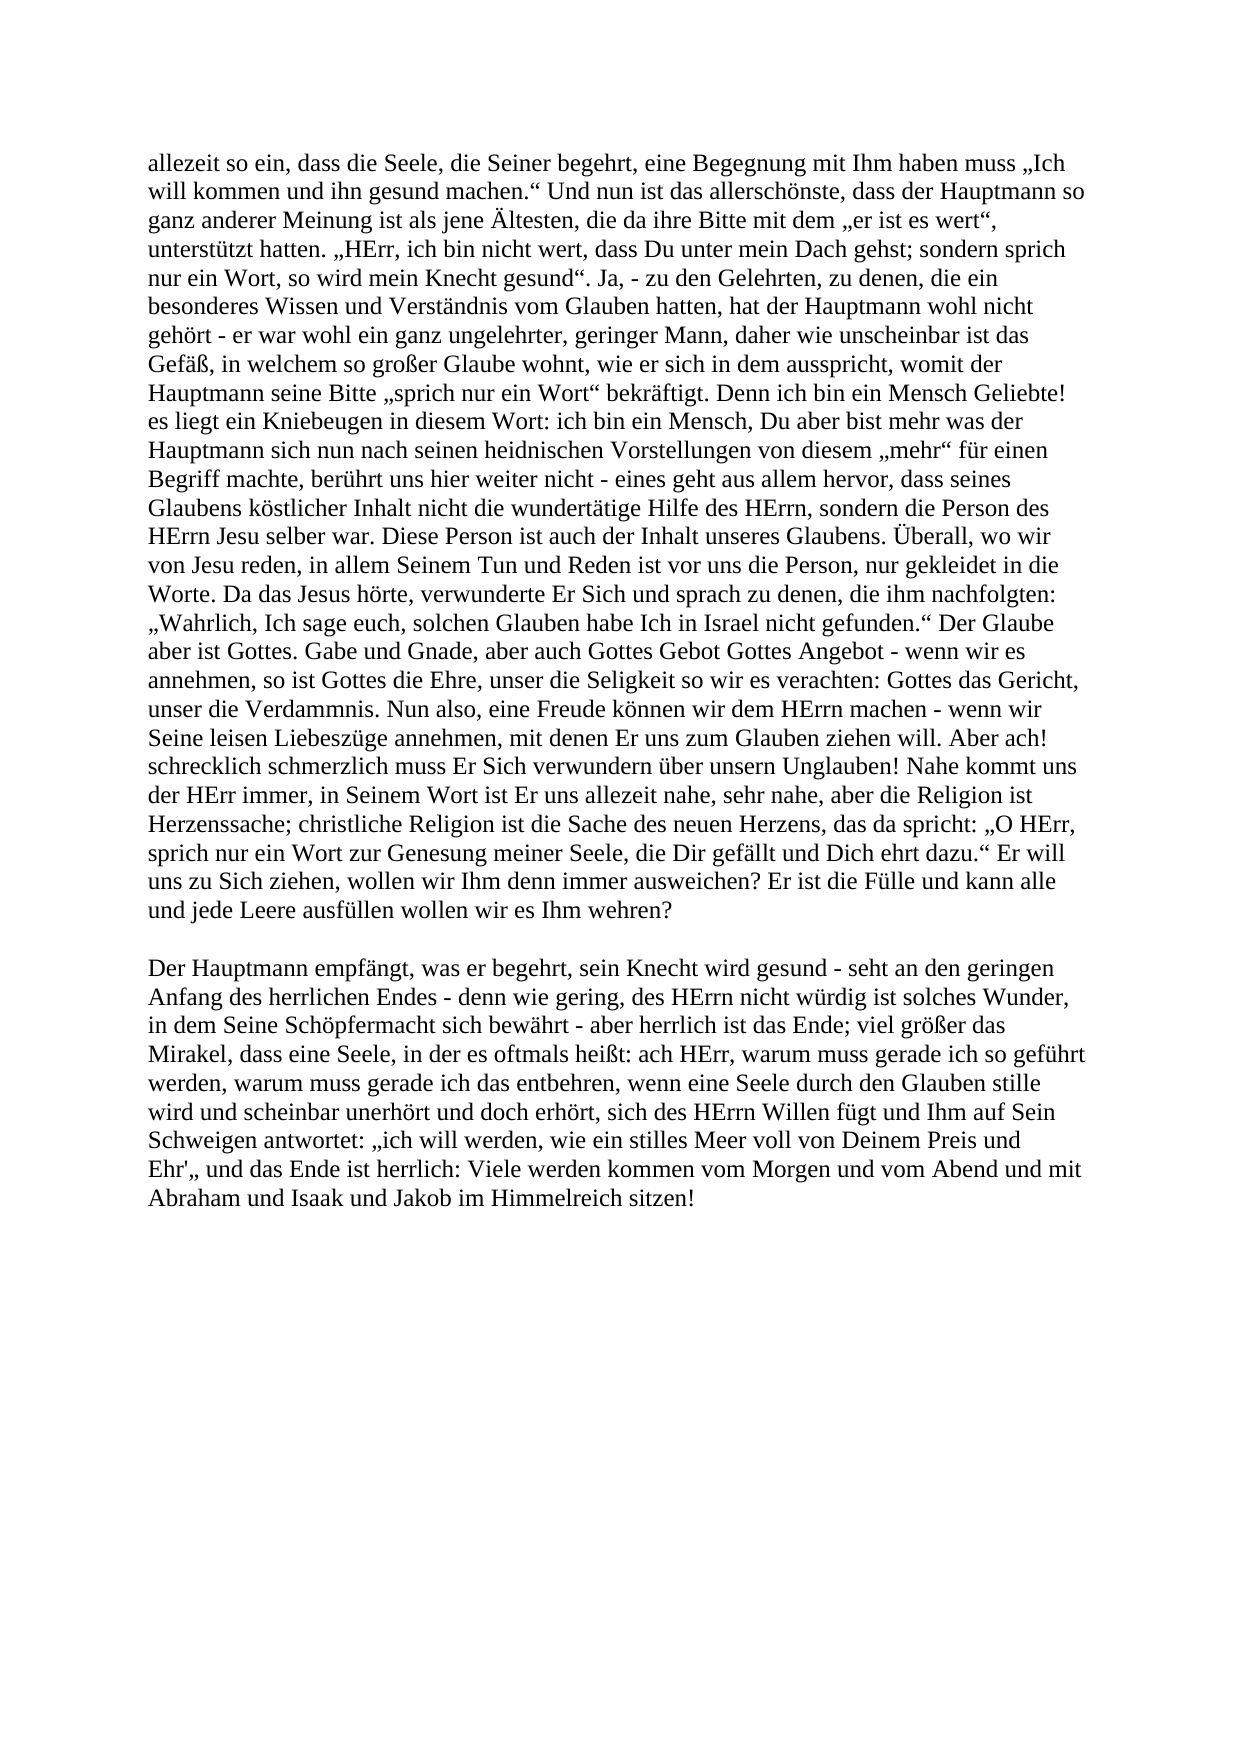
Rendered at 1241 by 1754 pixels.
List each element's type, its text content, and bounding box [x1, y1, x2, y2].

text Der Hauptmann empfängt, was er begehrt, sein Knecht wird gesund - seht an den geringen Anfang des herrlichen Endes - denn wie gering, des HErrn nicht würdig ist solches Wunder, in dem Seine Schöpfermacht sich bewährt - aber herrlich ist das Ende; viel größer das Mirakel, dass eine Seele, in der es oftmals heißt: ach HErr, warum muss gerade ich so geführt werden, warum muss gerade ich das entbehren, wenn eine Seele durch den Glauben stille wird und scheinbar unerhört und doch erhört, sich des HErrn Willen fügt und Ihm auf Sein Schweigen antwortet: „ich will werden, wie ein stilles Meer voll von Deinem Preis und Ehr'„ und das Ende ist herrlich: Viele werden kommen vom Morgen und vom Abend und mit Abraham und Isaak und Jakob im Himmelreich sitzen! [148, 953, 1093, 1212]
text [148, 148, 1093, 924]
